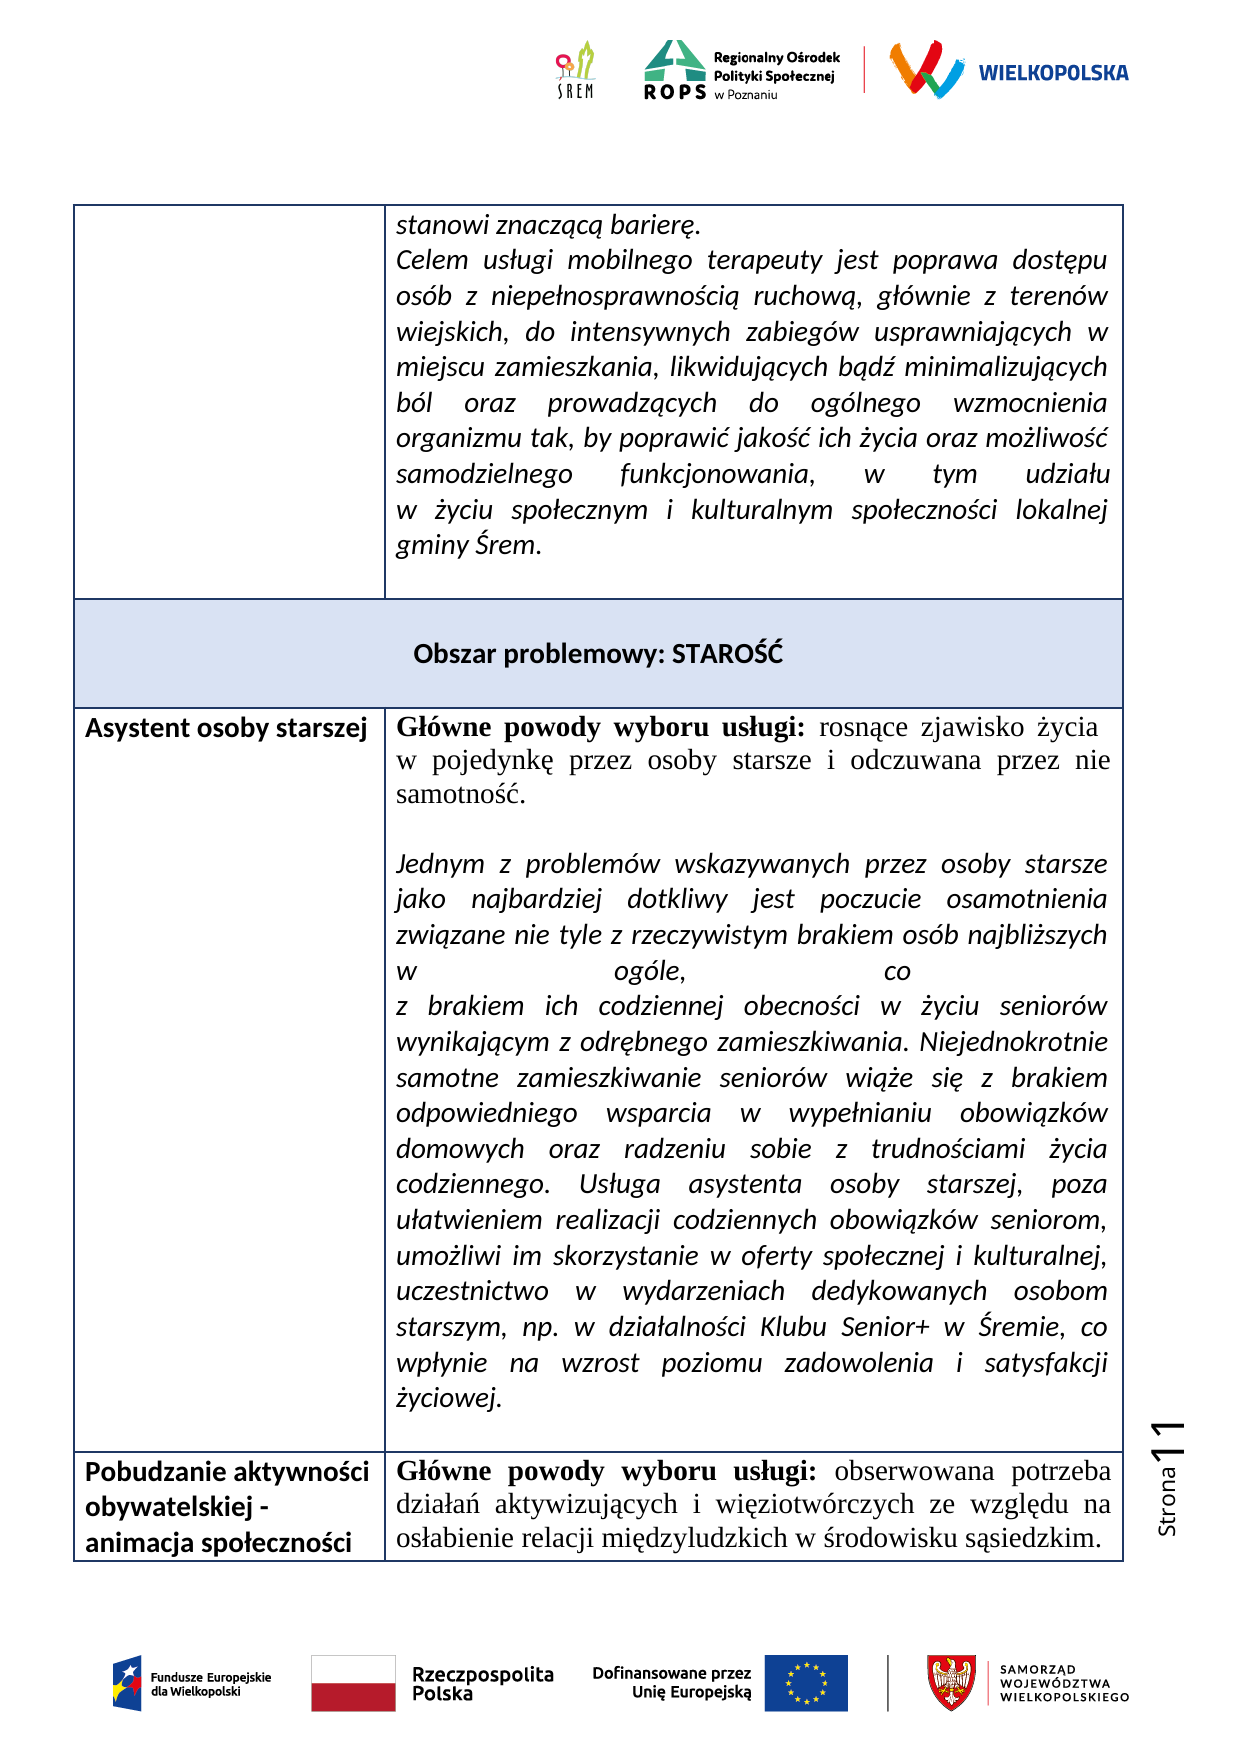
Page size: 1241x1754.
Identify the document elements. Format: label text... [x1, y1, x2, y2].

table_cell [75, 1453, 384, 1559]
table_cell Asystent osoby starszej [75, 709, 384, 1451]
table_cell Główne powody wyboru usługi: rosnące zjawisko życia w pojedynkę przez osoby starsze i odczuwana przez nie samotność. Jednym z problemów wskazywanych przez osoby starsze jako najbardziej dotkliwy jest poczucie osamotnienia związane nie tyle z rzeczywistym brakiem osób najbliższych w ogóle, co z brakiem ich codziennej obecności w życiu seniorów wynikającym z odrębnego zamieszkiwania. Niejednokrotnie samotne zamieszkiwanie seniorów wiąże się z brakiem odpowiedniego wsparcia w wypełnianiu obowiązków domowych oraz radzeniu sobie z trudnościami życia codziennego. Usługa asystenta osoby starszej, poza ułatwieniem realizacji codziennych obowiązków seniorom, umożliwi im skorzystanie w oferty społecznej i kulturalnej, uczestnictwo w wydarzeniach dedykowanych osobom starszym, np. w działalności Klubu Senior+ w Śremie, co wpłynie na wzrost poziomu zadowolenia i satysfakcji życiowej. [386, 709, 1122, 1451]
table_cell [75, 206, 384, 598]
picture [12, 10, 1238, 128]
picture [1, 1624, 1239, 1744]
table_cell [386, 206, 1122, 598]
table_cell Obszar problemowy: STAROŚĆ [75, 600, 1122, 707]
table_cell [386, 1453, 1122, 1559]
